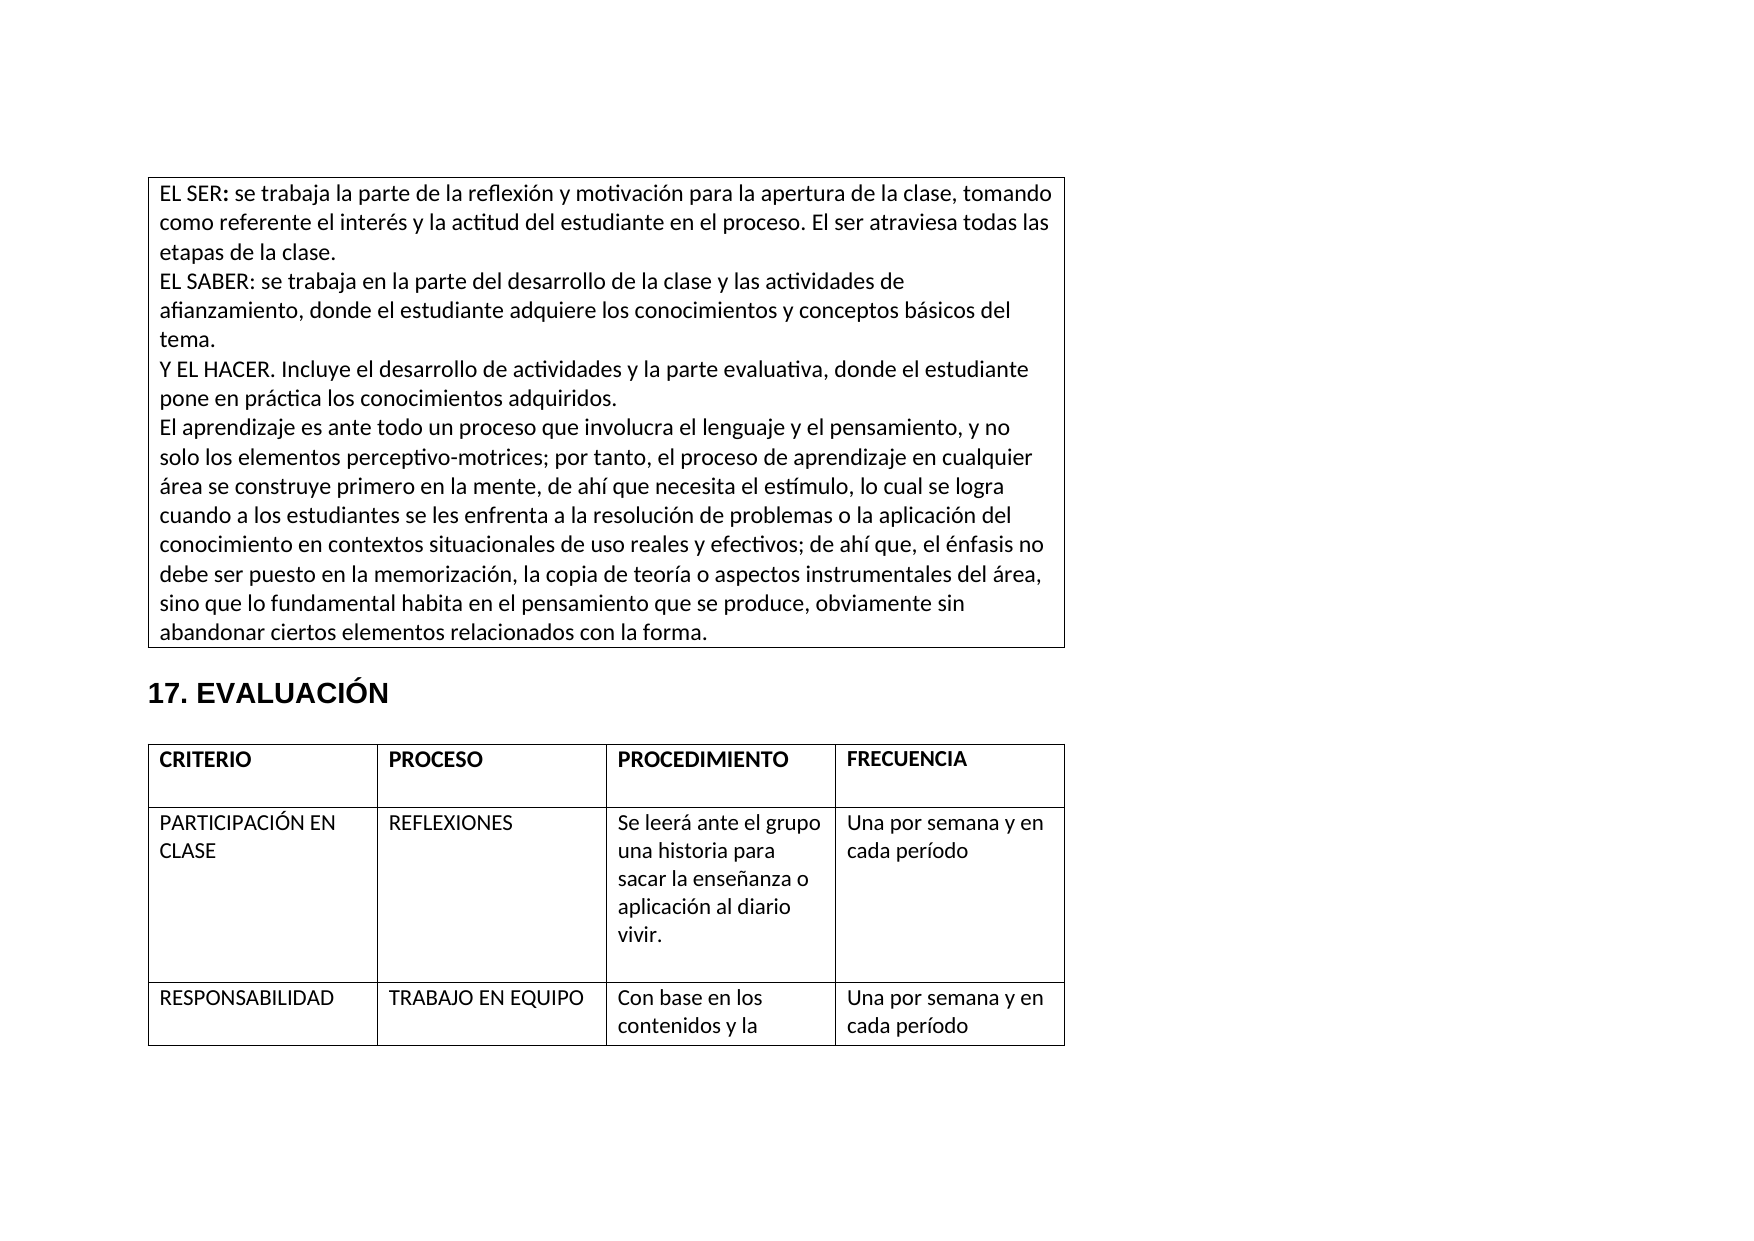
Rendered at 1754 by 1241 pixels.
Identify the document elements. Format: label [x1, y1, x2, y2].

table_cell [136, 177, 1077, 1046]
